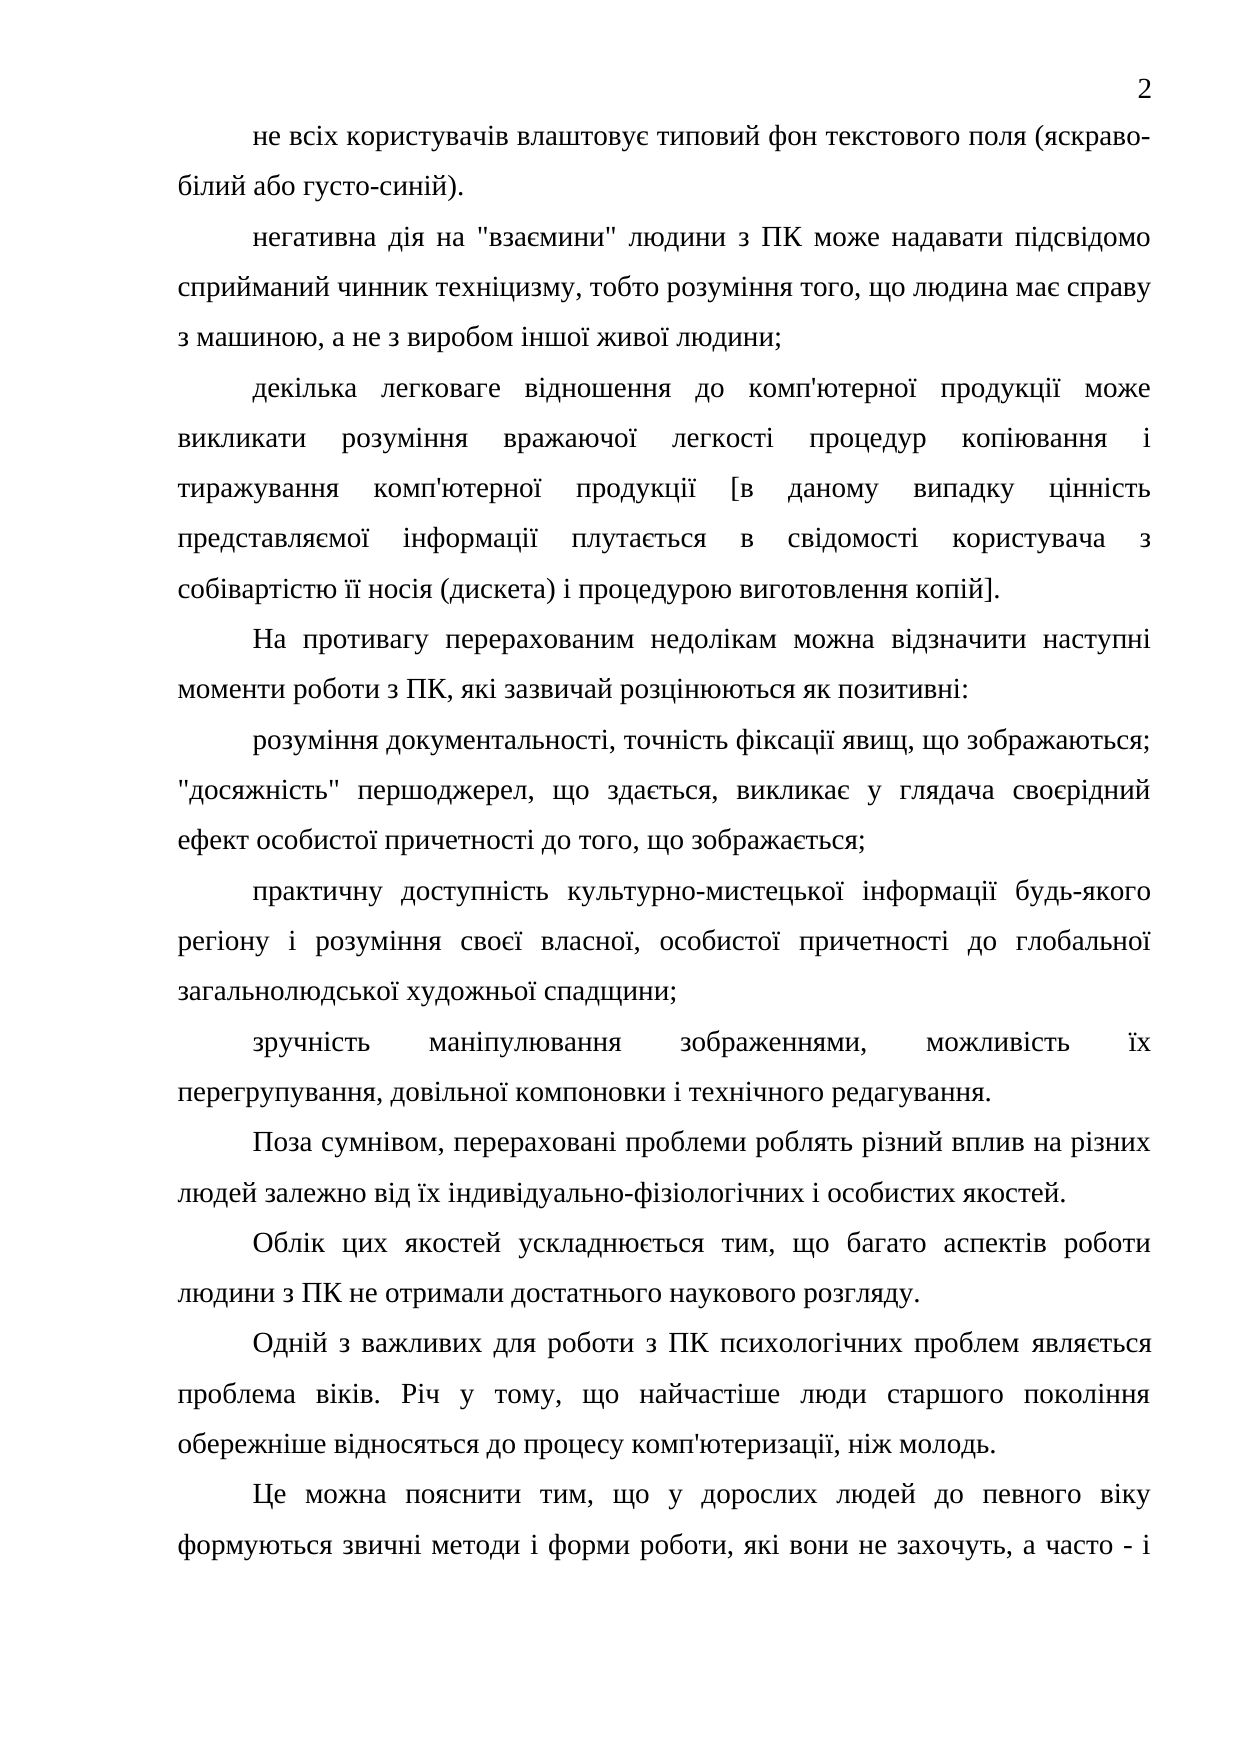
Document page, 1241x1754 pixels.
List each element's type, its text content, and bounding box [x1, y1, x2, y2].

text Облік цих якостей ускладнюється тим, що багато аспектів роботи людини з ПК не отримали достатнього наукового розгляду. [177, 1225, 1152, 1309]
text не всіх користувачів влаштовує типовий фон текстового поля (яскраво-білий або густо-синій). [177, 118, 1152, 202]
text На противагу перерахованим недолікам можна відзначити наступні моменти роботи з ПК, які зазвичай розцінюються як позитивні: [177, 621, 1152, 705]
text практичну доступність культурно-мистецької інформації будь-якого регіону і розуміння своєї власної, особистої причетності до глобальної загальнолюдської художньої спадщини; [177, 873, 1152, 1007]
text Одній з важливих для роботи з ПК психологічних проблем являється проблема віків. Річ у тому, що найчастіше люди старшого покоління обережніше відносяться до процесу комп'ютеризації, ніж молодь. [177, 1326, 1152, 1460]
text зручність маніпулювання зображеннями, можливість їх перегрупування, довільної компоновки і технічного редагування. [177, 1024, 1152, 1108]
text декілька легковаге відношення до комп'ютерної продукції може викликати розуміння вражаючої легкості процедур копіювання і тиражування комп'ютерної продукції [в даному випадку цінність представляємої інформації плутається в свідомості користувача з собівартістю її носія (дискета) і процедурою виготовлення копій]. [177, 370, 1152, 604]
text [177, 1477, 1152, 1560]
text негативна дія на "взаємини" людини з ПК може надавати підсвідомо сприйманий чинник техніцизму, тобто розуміння того, що людина має справу з машиною, а не з виробом іншої живої людини; [177, 219, 1152, 353]
text розуміння документальності, точність фіксації явищ, що зображаються; "досяжність" першоджерел, що здається, викликає у глядача своєрідний ефект особистої причетності до того, що зображається; [177, 722, 1152, 856]
text Поза сумнівом, перераховані проблеми роблять різний вплив на різних людей залежно від їх індивідуально-фізіологічних і особистих якостей. [177, 1124, 1152, 1208]
